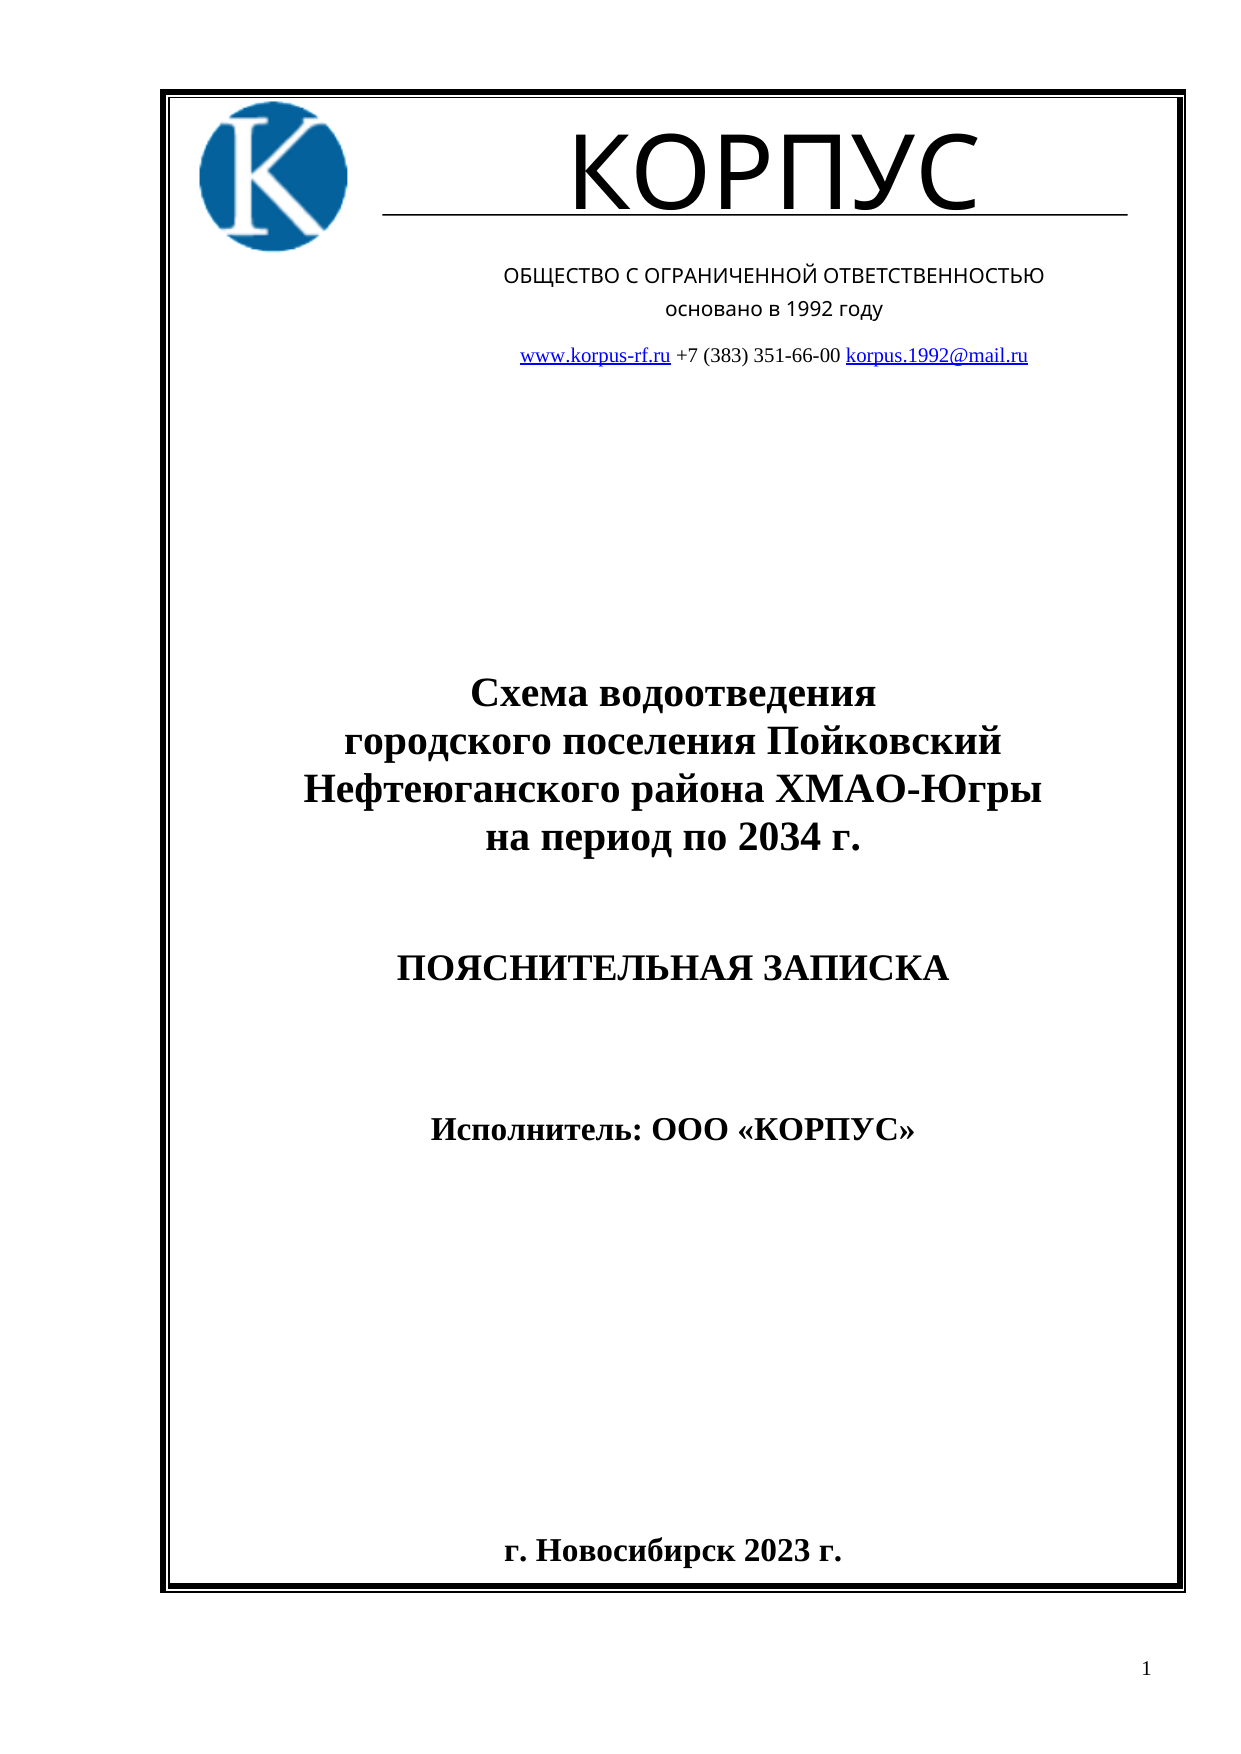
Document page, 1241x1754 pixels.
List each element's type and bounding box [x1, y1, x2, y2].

table_header [170, 98, 1177, 1583]
picture [192, 98, 357, 259]
